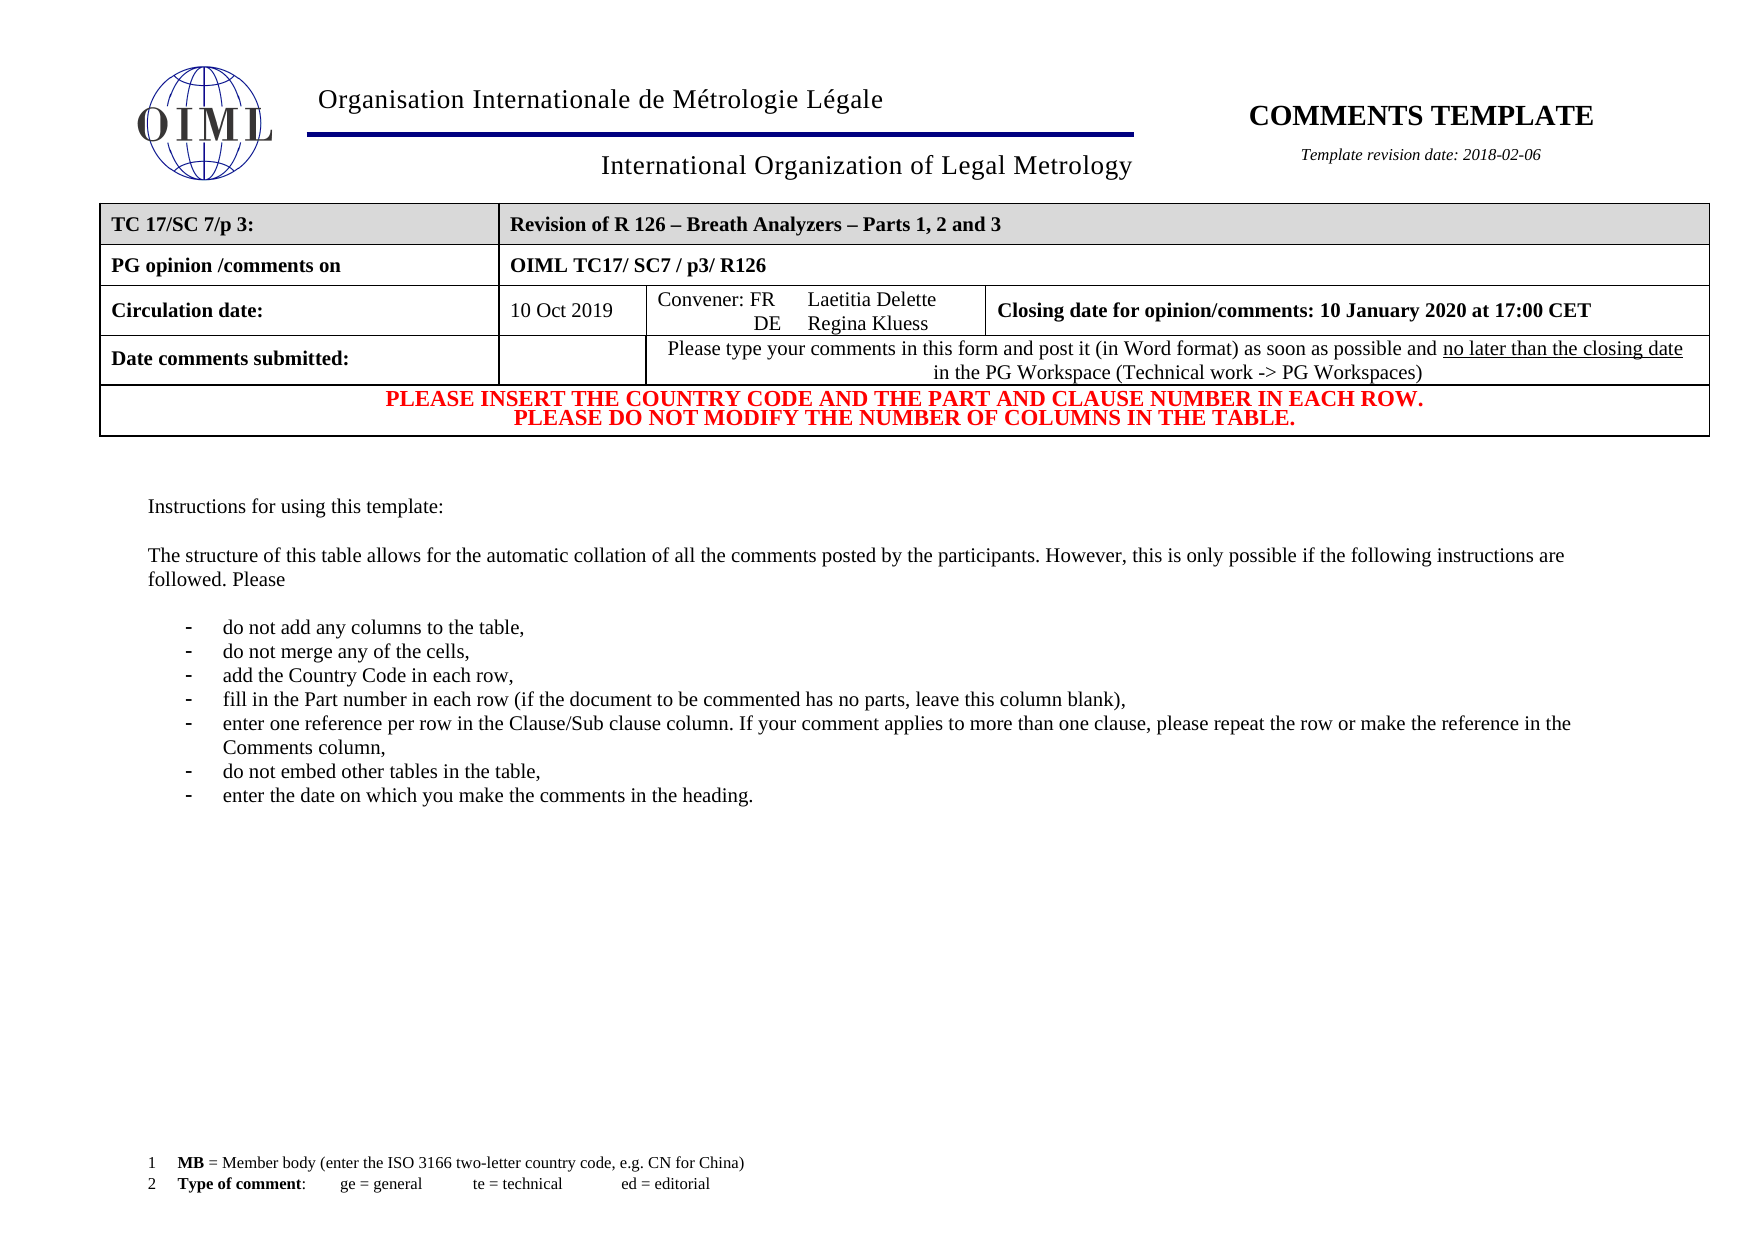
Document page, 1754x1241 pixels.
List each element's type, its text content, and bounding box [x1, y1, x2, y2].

list enter one reference per row in the Clause/Sub clause column. If your comment applies to more than one clause, please repeat the row or make the reference in the Comments column, [185, 711, 1606, 759]
list do not merge any of the cells, [185, 639, 1606, 663]
list do not add any columns to the table, [185, 615, 1606, 639]
list enter the date on which you make the comments in the heading. [185, 783, 1606, 807]
picture [137, 64, 273, 182]
list add the Country Code in each row, [185, 663, 1606, 687]
text The structure of this table allows for the automatic collation of all the comments posted by the participants. However, this is only possible if the following instructions are followed. Please [148, 543, 1606, 591]
text Instructions for using this template: [148, 494, 1606, 518]
list do not embed other tables in the table, [185, 759, 1606, 783]
list fill in the Part number in each row (if the document to be commented has no parts, leave this column blank), [185, 687, 1606, 711]
